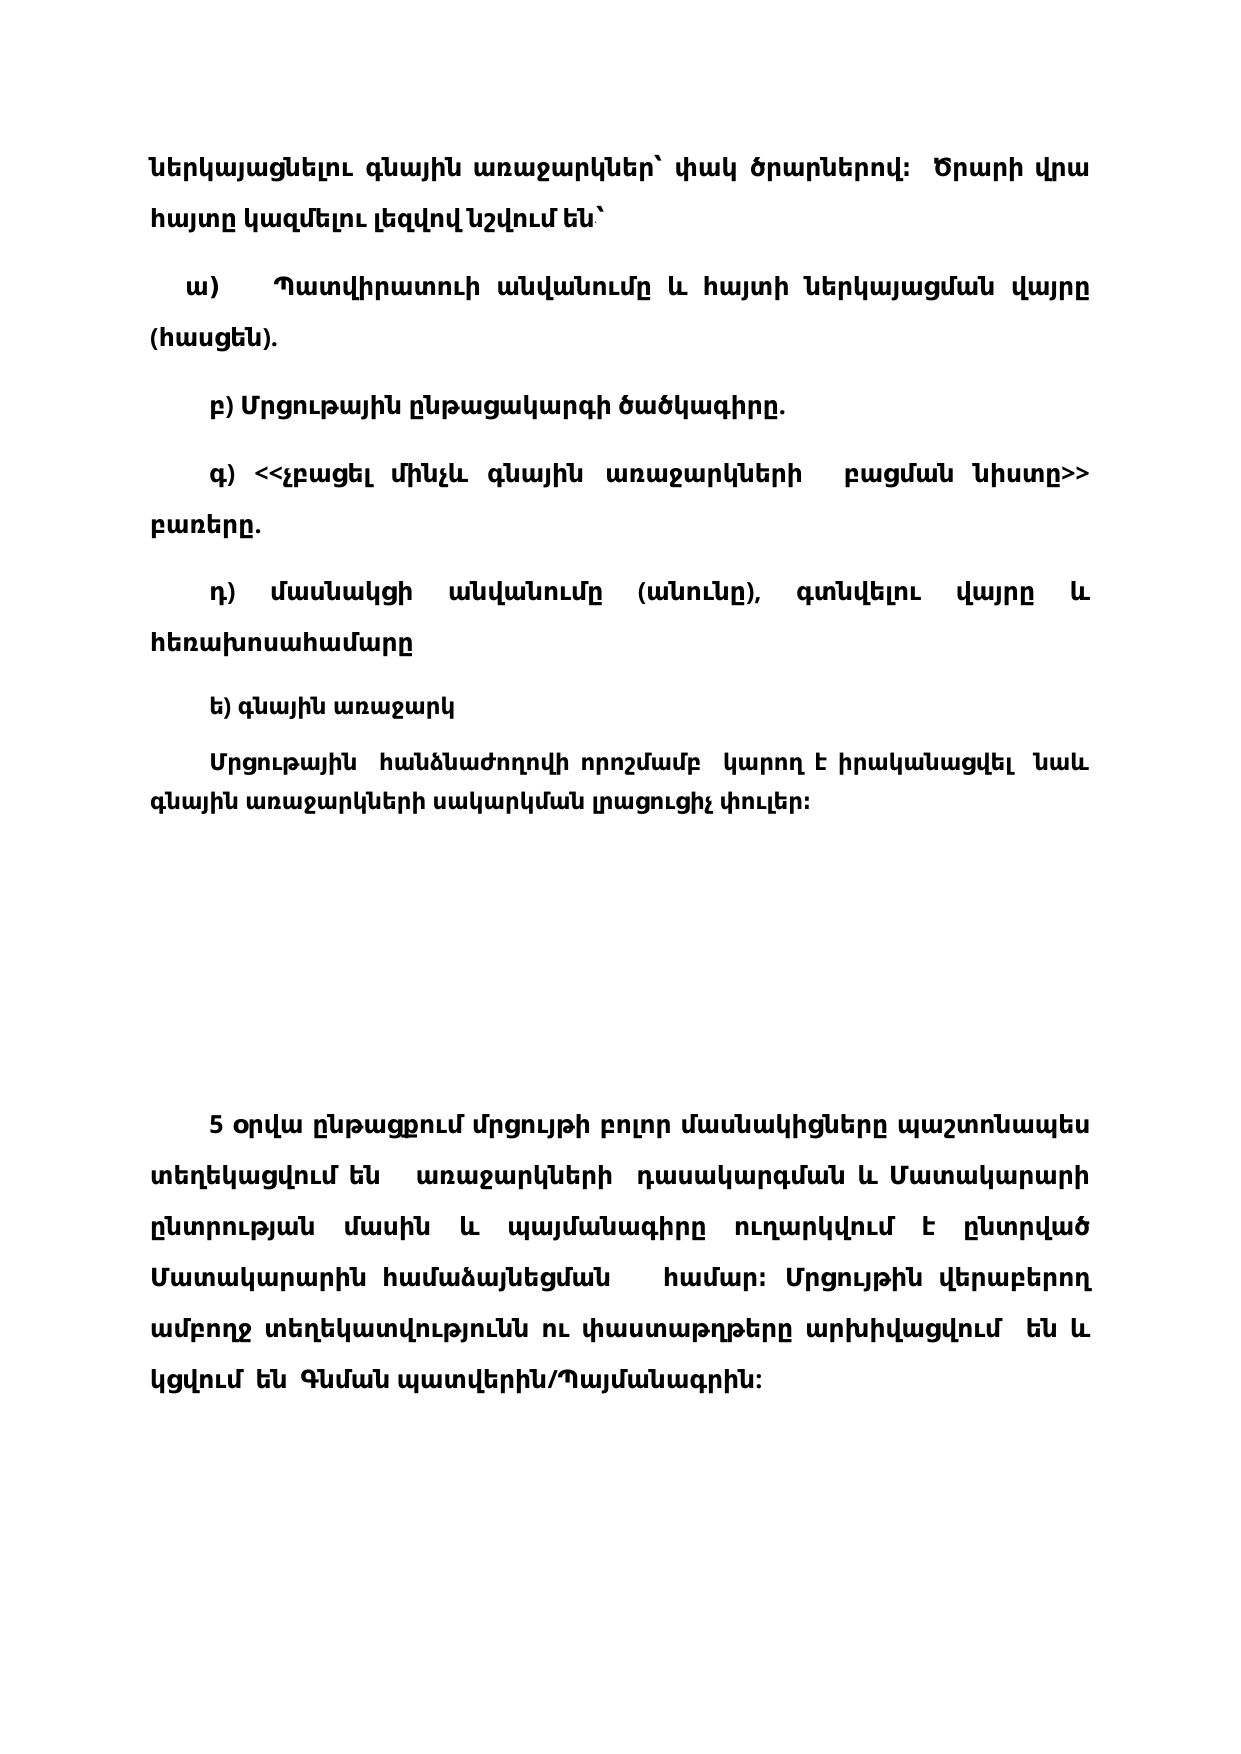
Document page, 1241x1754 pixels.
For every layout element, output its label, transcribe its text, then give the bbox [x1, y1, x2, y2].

text Մրցութային հանձնաժողովի որոշմամբ կարող է իրականացվել նաև գնային առաջարկների սակարկման լրացուցիչ փուլեր։ [150, 749, 1090, 815]
text ա) Պատվիրատուի անվանումը և հայտի ներկայացման վայրը (հասցեն). [150, 269, 1090, 354]
text ե) գնային առաջարկ [150, 693, 1090, 719]
text բ) Մրցութային ընթացակարգի ծածկագիրը. [150, 387, 1090, 422]
text գ) <<չբացել մինչև գնային առաջարկների բացման նիստը>> բառերը. [150, 455, 1090, 540]
text 5 օրվա ընթացքում մրցույթի բոլոր մասնակիցները պաշտոնապես տեղեկացվում են առաջարկների դասակարգման և Մատակարարի ընտրության մասին և պայմանագիրը ուղարկվում է ընտրված Մատակարարին համաձայնեցման համար։ Մրցույթին վերաբերող ամբողջ տեղեկատվությունն ու փաստաթղթերը արխիվացվում են և կցվում են Գնման պատվերին/Պայմանագրին: [150, 1106, 1090, 1396]
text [150, 150, 1090, 235]
text դ) մասնակցի անվանումը (անունը), գտնվելու վայրը և հեռախոսահամարը [150, 574, 1090, 659]
